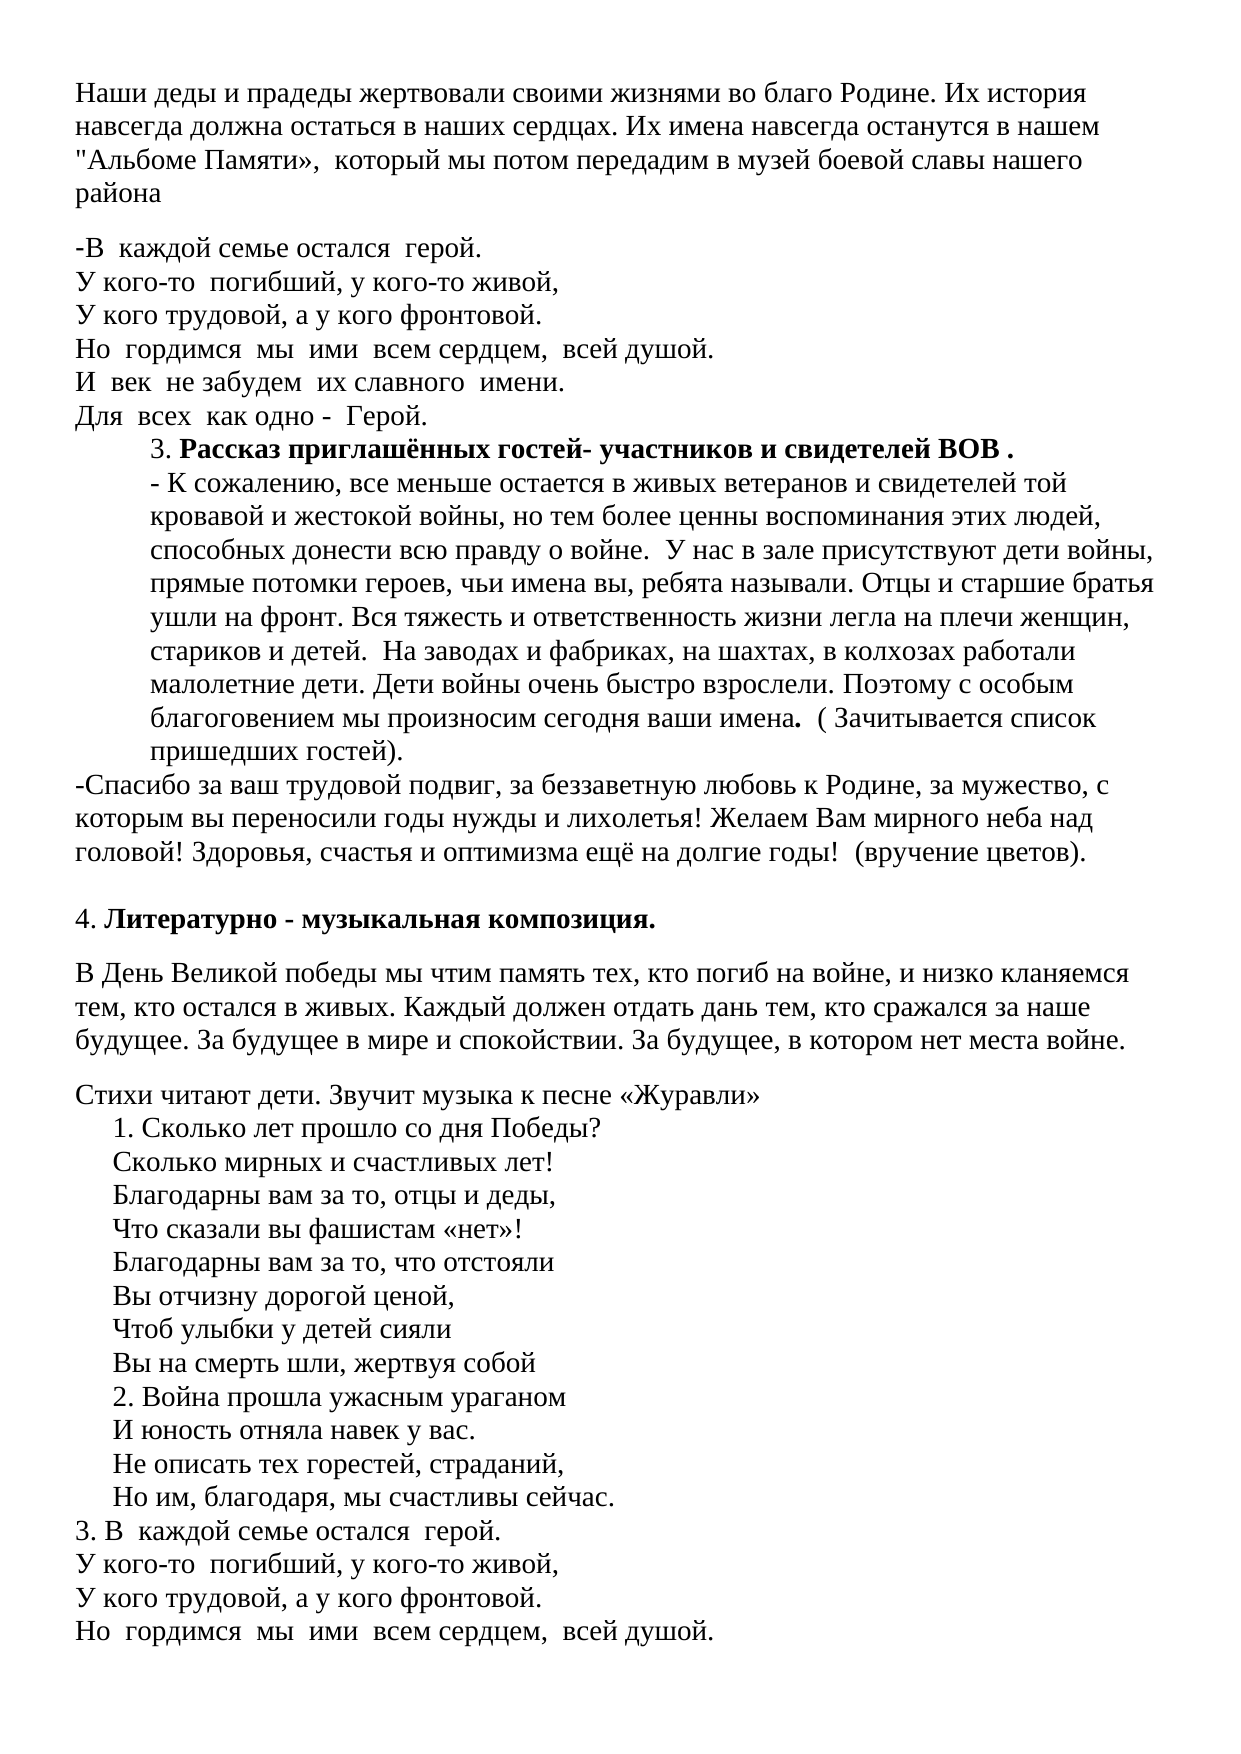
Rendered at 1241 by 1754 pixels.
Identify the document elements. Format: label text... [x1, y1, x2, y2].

text Вы на смерть шли, жертвуя собой [75, 1345, 1165, 1379]
text У кого-то погибший, у кого-то живой, [75, 264, 1165, 297]
text Наши деды и прадеды жертвовали своими жизнями во благо Родине. Их история навсегда должна остаться в наших сердцах. Их имена навсегда останутся в нашем "Альбоме Памяти», который мы потом передадим в музей боевой славы нашего района [75, 75, 1165, 209]
text Благодарны вам за то, отцы и деды, [75, 1177, 1165, 1211]
text -Спасибо за ваш трудовой подвиг, за беззаветную любовь к Родине, за мужество, с которым вы переносили годы нужды и лихолетья! Желаем Вам мирного неба над головой! Здоровья, счастья и оптимизма ещё на долгие годы! (вручение цветов). [75, 767, 1165, 867]
text 3. Рассказ приглашённых гостей- участников и свидетелей ВОВ . [150, 431, 1165, 465]
text 1. Сколько лет прошло со дня Победы? [75, 1110, 1165, 1144]
text У кого-то погибший, у кого-то живой, [75, 1546, 1165, 1580]
text 3. В каждой семье остался герой. [75, 1513, 1165, 1546]
text 4. Литературно - музыкальная композиция. [75, 901, 1165, 934]
text Но им, благодаря, мы счастливы сейчас. [75, 1479, 1165, 1513]
text Стихи читают дети. Звучит музыка к песне «Журавли» [75, 1077, 1165, 1110]
text И юность отняла навек у вас. [75, 1412, 1165, 1446]
text -В каждой семье остался герой. [75, 230, 1165, 264]
text У кого трудовой, а у кого фронтовой. [75, 1580, 1165, 1613]
text Не описать тех горестей, страданий, [75, 1446, 1165, 1479]
text Но гордимся мы ими всем сердцем, всей душой. [75, 331, 1165, 364]
text Что сказали вы фашистам «нет»! [75, 1211, 1165, 1244]
text Вы отчизну дорогой ценой, [75, 1278, 1165, 1312]
text - К сожалению, все меньше остается в живых ветеранов и свидетелей той кровавой и жестокой войны, но тем более ценны воспоминания этих людей, способных донести всю правду о войне. У нас в зале присутствуют дети войны, прямые потомки героев, чьи имена вы, ребята называли. Отцы и старшие братья ушли на фронт. Вся тяжесть и ответственность жизни легла на плечи женщин, стариков и детей. На заводах и фабриках, на шахтах, в колхозах работали малолетние дети. Дети войны очень быстро взрослели. Поэтому с особым благоговением мы произносим сегодня ваши имена. ( Зачитывается список пришедших гостей). [150, 465, 1165, 767]
text 2. Война прошла ужасным ураганом [75, 1379, 1165, 1412]
text Сколько мирных и счастливых лет! [75, 1144, 1165, 1177]
text Но гордимся мы ими всем сердцем, всей душой. [75, 1613, 1165, 1647]
text Чтоб улыбки у детей сияли [75, 1312, 1165, 1345]
text У кого трудовой, а у кого фронтовой. [75, 297, 1165, 331]
text В День Великой победы мы чтим память тех, кто погиб на войне, и низко кланяемся тем, кто остался в живых. Каждый должен отдать дань тем, кто сражался за наше будущее. За будущее в мире и спокойствии. За будущее, в котором нет места войне. [75, 955, 1165, 1056]
text И век не забудем их славного имени. [75, 364, 1165, 398]
text Благодарны вам за то, что отстояли [75, 1244, 1165, 1278]
text Для всех как одно - Герой. [75, 398, 1165, 431]
